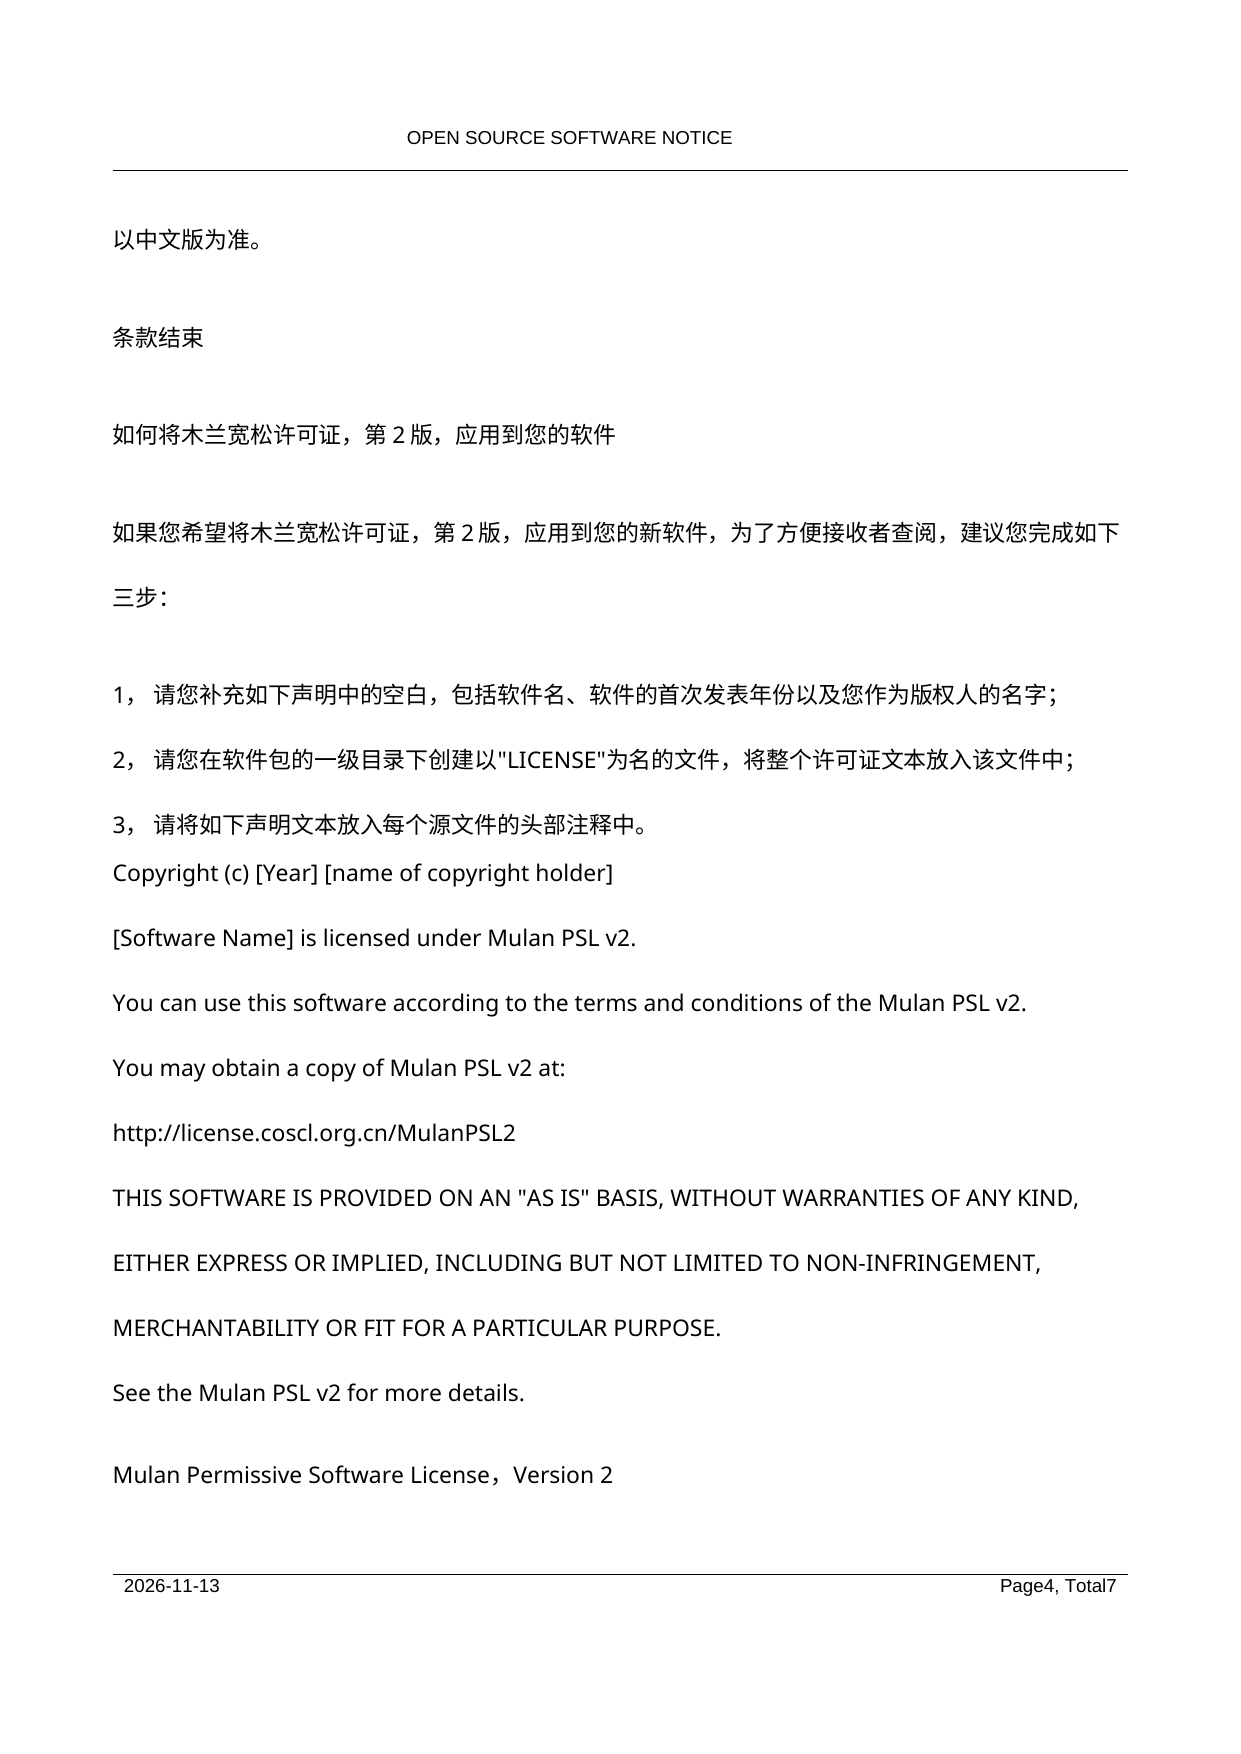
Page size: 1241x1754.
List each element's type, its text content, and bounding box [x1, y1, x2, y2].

text 条款结束 [112, 304, 1128, 369]
text 2， 请您在软件包的一级目录下创建以"LICENSE"为名的文件，将整个许可证文本放入该文件中； [112, 726, 1128, 791]
text http://license.coscl.org.cn/MulanPSL2 [112, 1116, 1128, 1149]
text MERCHANTABILITY OR FIT FOR A PARTICULAR PURPOSE. [112, 1311, 1128, 1344]
text 1， 请您补充如下声明中的空白，包括软件名、软件的首次发表年份以及您作为版权人的名字； [112, 661, 1128, 726]
text You can use this software according to the terms and conditions of the Mulan PSL v2. [112, 986, 1128, 1019]
text EITHER EXPRESS OR IMPLIED, INCLUDING BUT NOT LIMITED TO NON-INFRINGEMENT, [112, 1246, 1128, 1279]
text THIS SOFTWARE IS PROVIDED ON AN "AS IS" BASIS, WITHOUT WARRANTIES OF ANY KIND, [112, 1181, 1128, 1214]
text [Software Name] is licensed under Mulan PSL v2. [112, 921, 1128, 954]
text 如果您希望将木兰宽松许可证，第2版，应用到您的新软件，为了方便接收者查阅，建议您完成如下三步： [112, 499, 1128, 629]
text Copyright (c) [Year] [name of copyright holder] [112, 856, 1128, 889]
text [112, 206, 1128, 271]
text You may obtain a copy of Mulan PSL v2 at: [112, 1051, 1128, 1084]
text 3， 请将如下声明文本放入每个源文件的头部注释中。 [112, 791, 1128, 856]
text See the Mulan PSL v2 for more details. [112, 1376, 1128, 1409]
text Mulan Permissive Software License，Version 2 [112, 1441, 1128, 1506]
text 如何将木兰宽松许可证，第2版，应用到您的软件 [112, 401, 1128, 466]
